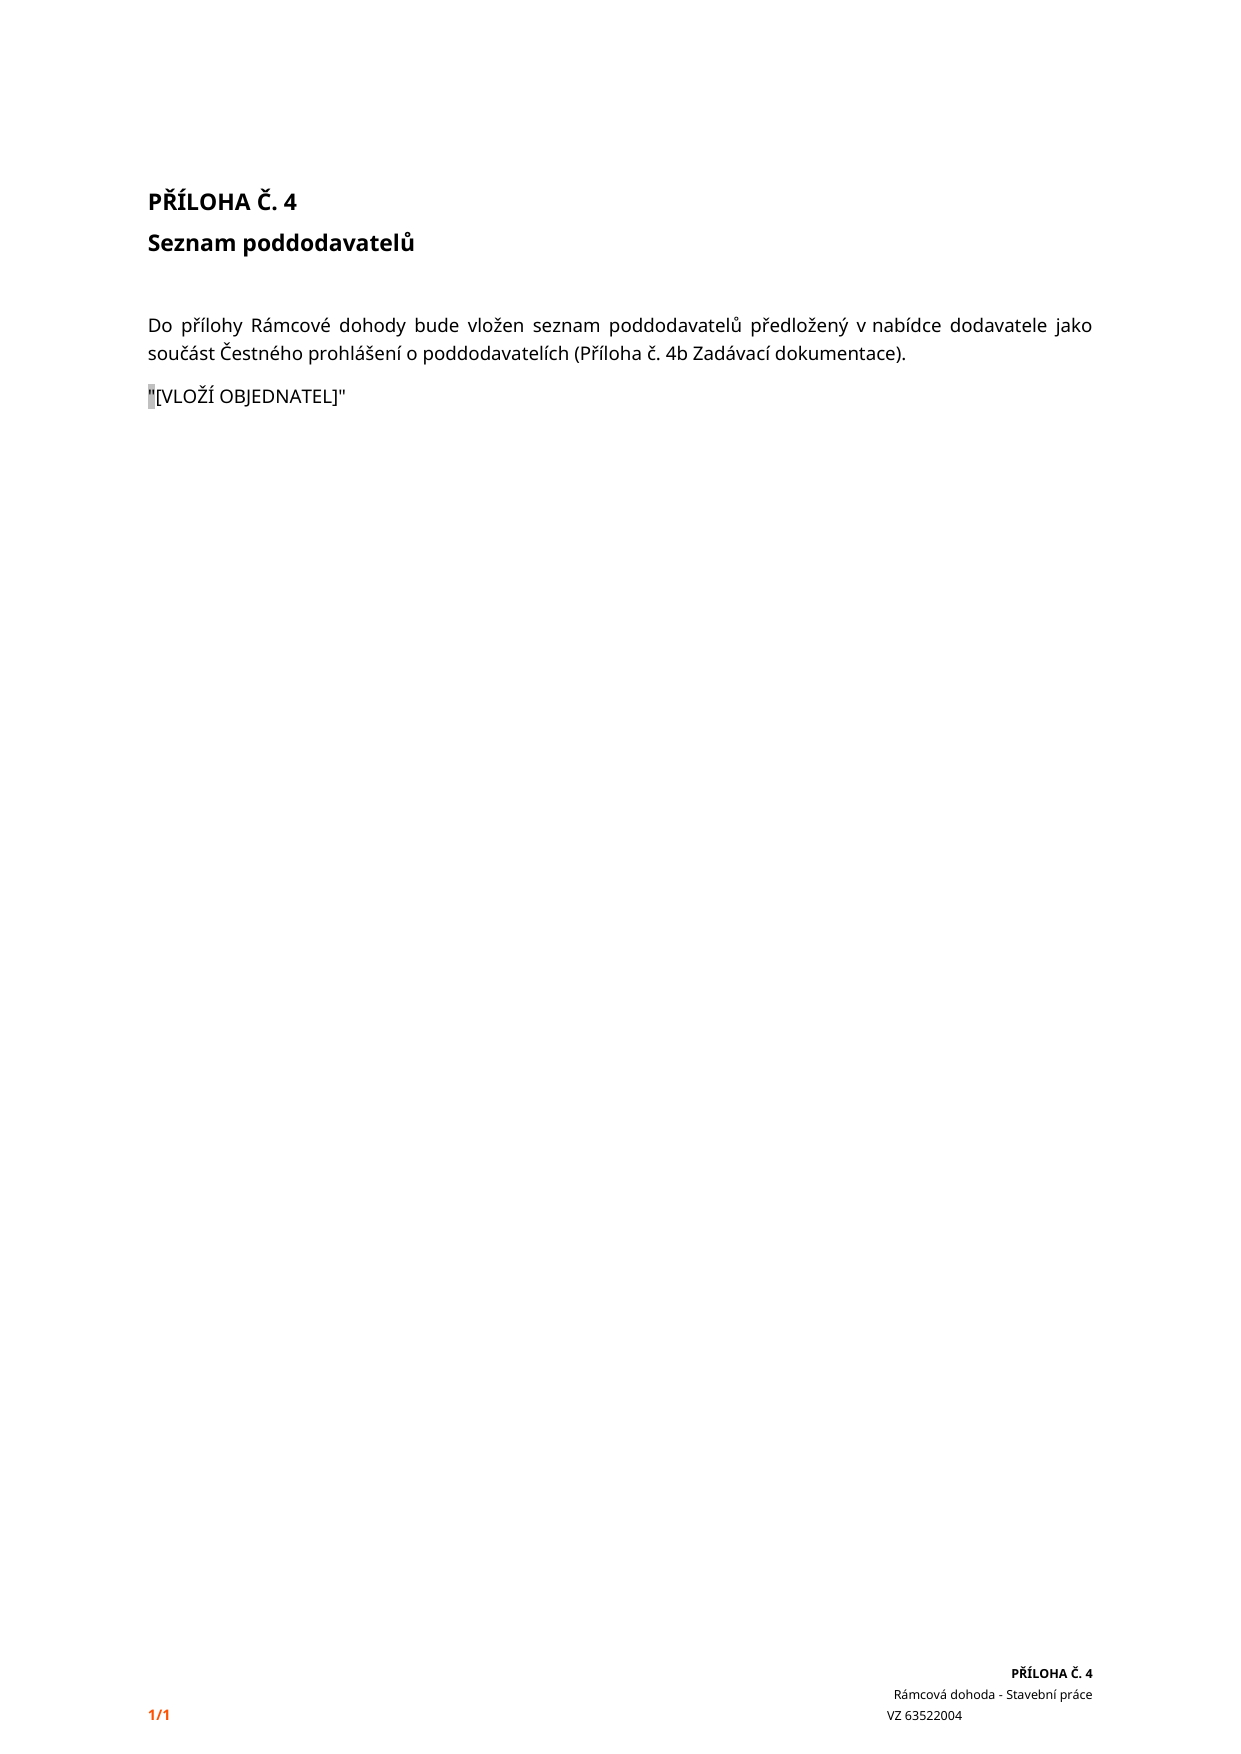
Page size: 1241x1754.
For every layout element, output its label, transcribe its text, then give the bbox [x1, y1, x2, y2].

text Do přílohy Rámcové dohody bude vložen seznam poddodavatelů předložený v nabídce dodavatele jako součást Čestného prohlášení o poddodavatelích (Příloha č. 4b Zadávací dokumentace). [148, 312, 1093, 365]
text Příloha č. 4 [148, 187, 1093, 216]
text Seznam poddodavatelů [148, 228, 1093, 258]
